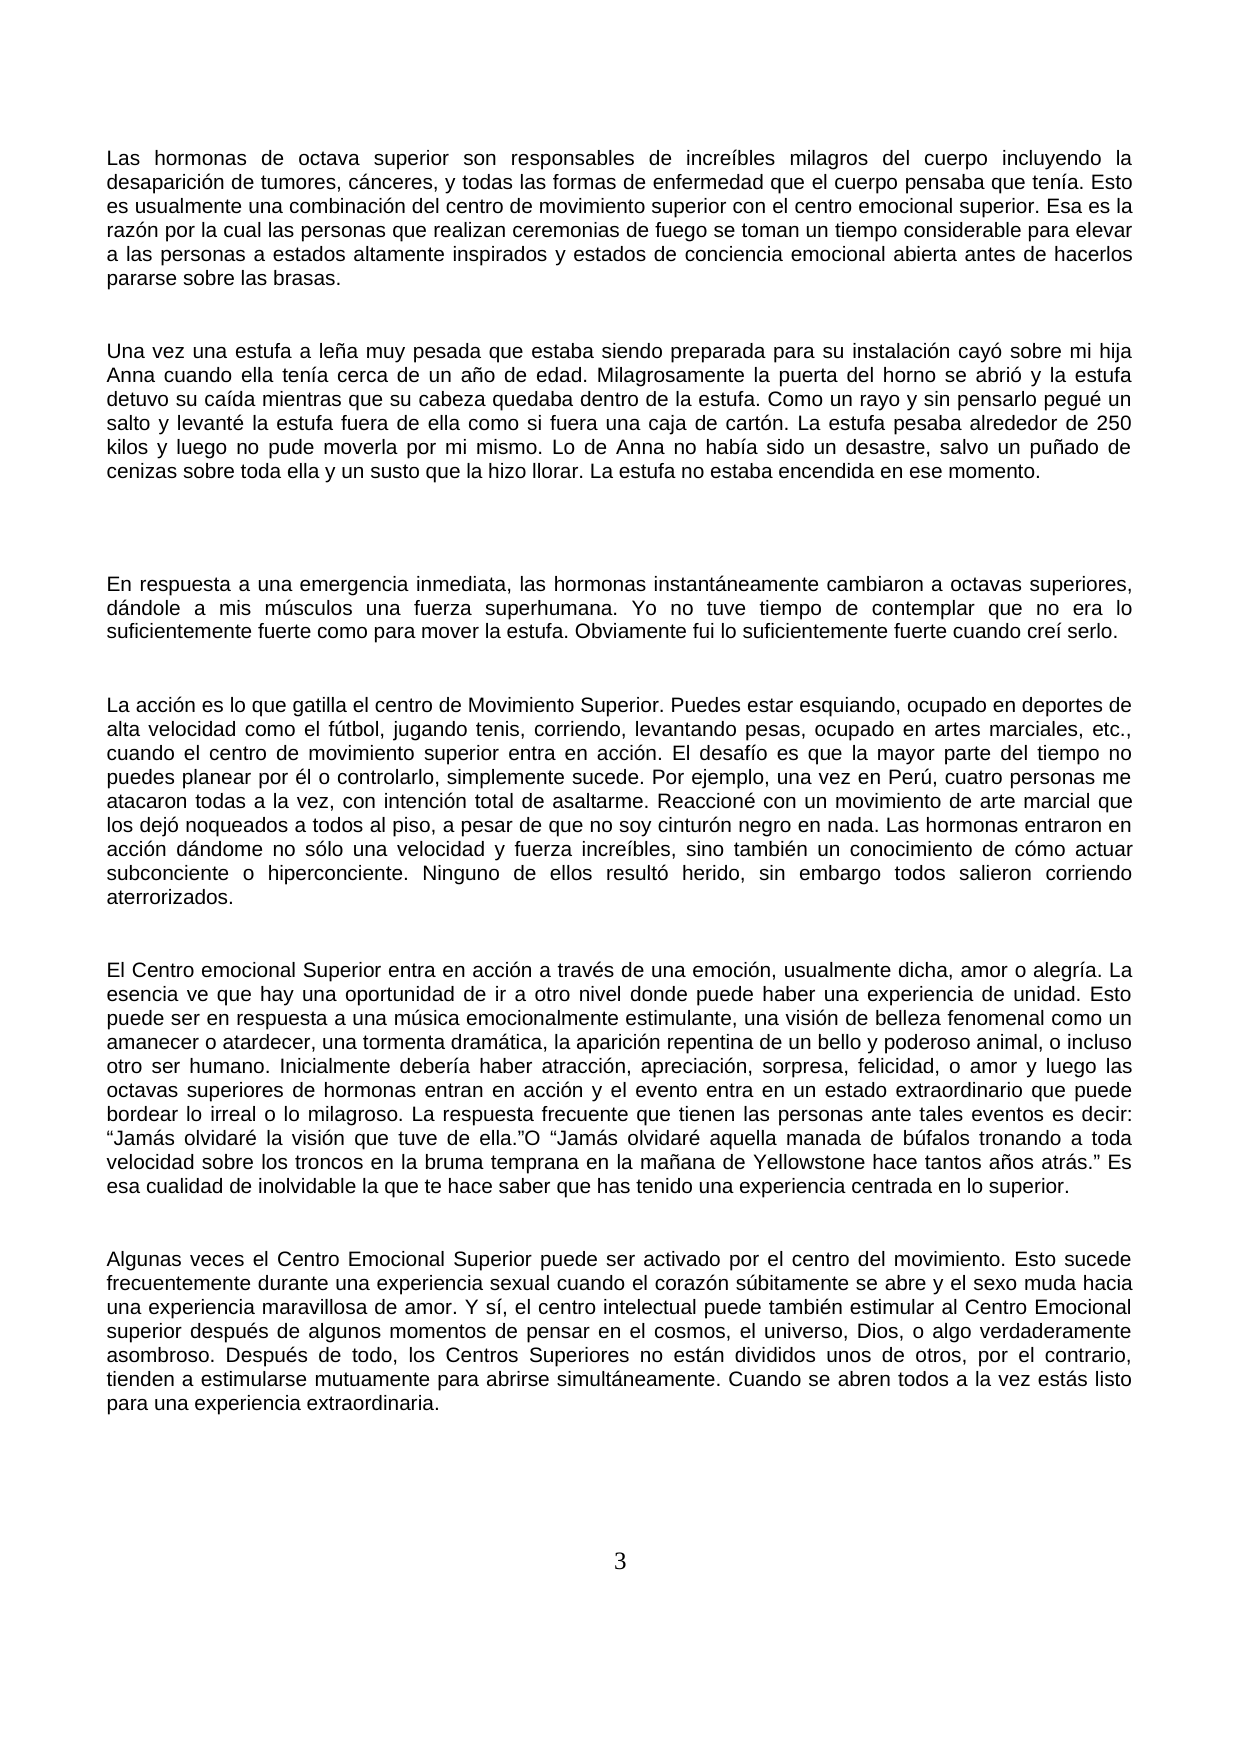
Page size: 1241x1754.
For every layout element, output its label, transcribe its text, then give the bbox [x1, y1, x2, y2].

text En respuesta a una emergencia inmediata, las hormonas instantáneamente cambiaron a octavas superiores, dándole a mis músculos una fuerza superhumana. Yo no tuve tiempo de contemplar que no era lo suficientemente fuerte como para mover la estufa. Obviamente fui lo suficientemente fuerte cuando creí serlo. [106, 571, 1134, 643]
text Las hormonas de octava superior son responsables de increíbles milagros del cuerpo incluyendo la desaparición de tumores, cánceres, y todas las formas de enfermedad que el cuerpo pensaba que tenía. Esto es usualmente una combinación del centro de movimiento superior con el centro emocional superior. Esa es la razón por la cual las personas que realizan ceremonias de fuego se toman un tiempo considerable para elevar a las personas a estados altamente inspirados y estados de conciencia emocional abierta antes de hacerlos pararse sobre las brasas. [106, 146, 1134, 289]
text Algunas veces el Centro Emocional Superior puede ser activado por el centro del movimiento. Esto sucede frecuentemente durante una experiencia sexual cuando el corazón súbitamente se abre y el sexo muda hacia una experiencia maravillosa de amor. Y sí, el centro intelectual puede también estimular al Centro Emocional superior después de algunos momentos de pensar en el cosmos, el universo, Dios, o algo verdaderamente asombroso. Después de todo, los Centros Superiores no están divididos unos de otros, por el contrario, tienden a estimularse mutuamente para abrirse simultáneamente. Cuando se abren todos a la vez estás listo para una experiencia extraordinaria. [106, 1247, 1134, 1415]
text Una vez una estufa a leña muy pesada que estaba siendo preparada para su instalación cayó sobre mi hija Anna cuando ella tenía cerca de un año de edad. Milagrosamente la puerta del horno se abrió y la estufa detuvo su caída mientras que su cabeza quedaba dentro de la estufa. Como un rayo y sin pensarlo pegué un salto y levanté la estufa fuera de ella como si fuera una caja de cartón. La estufa pesaba alrededor de 250 kilos y luego no pude moverla por mi mismo. Lo de Anna no había sido un desastre, salvo un puñado de cenizas sobre toda ella y un susto que la hizo llorar. La estufa no estaba encendida en ese momento. [106, 339, 1134, 483]
text El Centro emocional Superior entra en acción a través de una emoción, usualmente dicha, amor o alegría. La esencia ve que hay una oportunidad de ir a otro nivel donde puede haber una experiencia de unidad. Esto puede ser en respuesta a una música emocionalmente estimulante, una visión de belleza fenomenal como un amanecer o atardecer, una tormenta dramática, la aparición repentina de un bello y poderoso animal, o incluso otro ser humano. Inicialmente debería haber atracción, apreciación, sorpresa, felicidad, o amor y luego las octavas superiores de hormonas entran en acción y el evento entra en un estado extraordinario que puede bordear lo irreal o lo milagroso. La respuesta frecuente que tienen las personas ante tales eventos es decir: “Jamás olvidaré la visión que tuve de ella.”O “Jamás olvidaré aquella manada de búfalos tronando a toda velocidad sobre los troncos en la bruma temprana en la mañana de Yellowstone hace tantos años atrás.” Es esa cualidad de inolvidable la que te hace saber que has tenido una experiencia centrada en lo superior. [106, 958, 1134, 1198]
text La acción es lo que gatilla el centro de Movimiento Superior. Puedes estar esquiando, ocupado en deportes de alta velocidad como el fútbol, jugando tenis, corriendo, levantando pesas, ocupado en artes marciales, etc., cuando el centro de movimiento superior entra en acción. El desafío es que la mayor parte del tiempo no puedes planear por él o controlarlo, simplemente sucede. Por ejemplo, una vez en Perú, cuatro personas me atacaron todas a la vez, con intención total de asaltarme. Reaccioné con un movimiento de arte marcial que los dejó noqueados a todos al piso, a pesar de que no soy cinturón negro en nada. Las hormonas entraron en acción dándome no sólo una velocidad y fuerza increíbles, sino también un conocimiento de cómo actuar subconciente o hiperconciente. Ninguno de ellos resultó herido, sin embargo todos salieron corriendo aterrorizados. [106, 693, 1134, 908]
